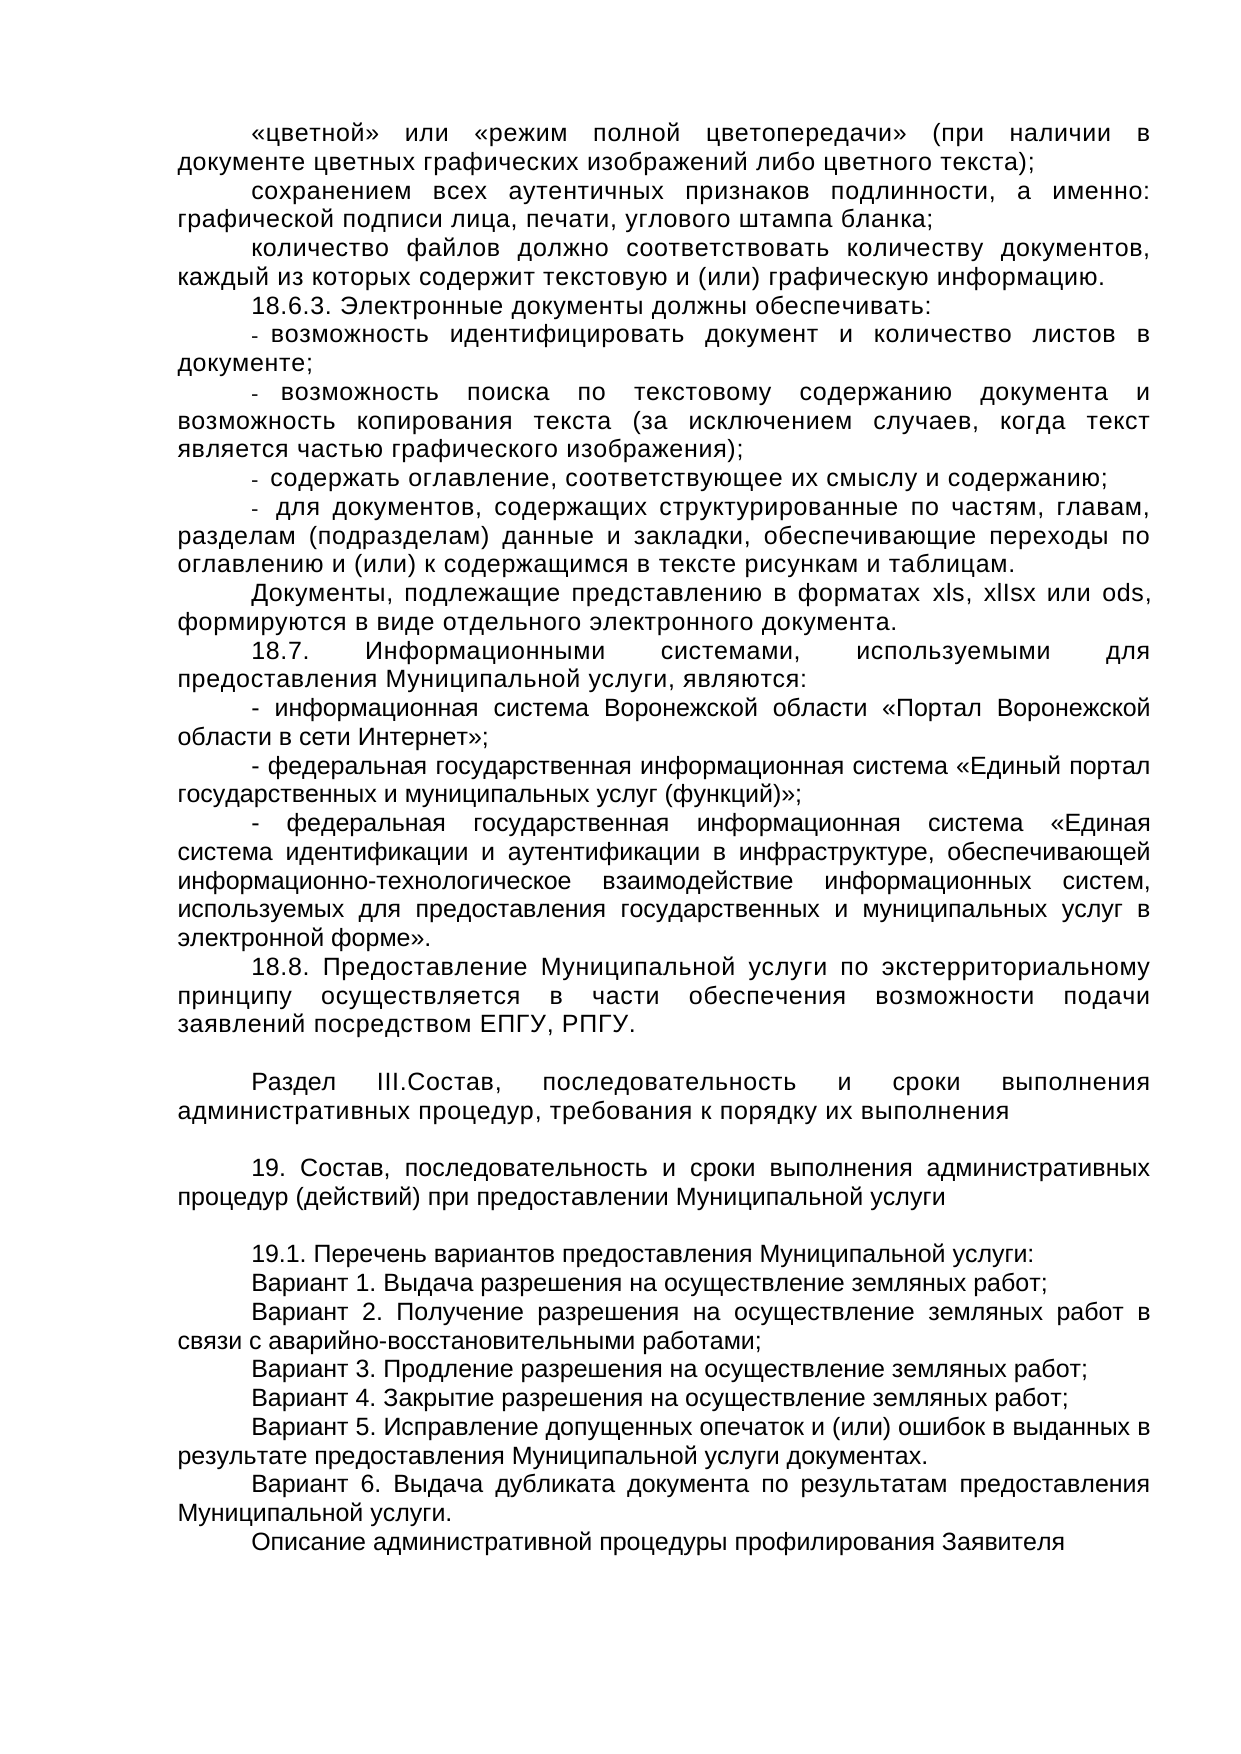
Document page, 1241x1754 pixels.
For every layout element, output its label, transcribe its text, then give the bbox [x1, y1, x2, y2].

text Вариант 6. Выдача дубликата документа по результатам предоставления Муниципальной услуги. [177, 1469, 1152, 1527]
text - федеральная государственная информационная система «Единый портал государственных и муниципальных услуг (функций)»; [177, 751, 1152, 808]
text Вариант 5. Исправление допущенных опечаток и (или) ошибок в выданных в результате предоставления Муниципальной услуги документах. [177, 1412, 1152, 1469]
text Документы, подлежащие представлению в форматах xls, xlIsx или ods, формируются в виде отдельного электронного документа. [177, 578, 1152, 636]
list возможность поиска по текстовому содержанию документа и возможность копирования текста (за исключением случаев, когда текст является частью графического изображения); [177, 377, 1152, 463]
text 19.1. Перечень вариантов предоставления Муниципальной услуги: [177, 1239, 1152, 1268]
list для документов, содержащих структурированные по частям, главам, разделам (подразделам) данные и закладки, обеспечивающие переходы по оглавлению и (или) к содержащимся в тексте рисункам и таблицам. [177, 492, 1152, 578]
text Вариант 4. Закрытие разрешения на осуществление земляных работ; [177, 1383, 1152, 1412]
text Вариант 2. Получение разрешения на осуществление земляных работ в связи с аварийно-восстановительными работами; [177, 1297, 1152, 1354]
text 19. Состав, последовательность и сроки выполнения административных процедур (действий) при предоставлении Муниципальной услуги [177, 1153, 1152, 1211]
list возможность идентифицировать документ и количество листов в документе; [177, 319, 1152, 377]
text 18.6.3. Электронные документы должны обеспечивать: [177, 291, 1152, 319]
text Описание административной процедуры профилирования Заявителя [177, 1527, 1152, 1556]
text Вариант 3. Продление разрешения на осуществление земляных работ; [177, 1354, 1152, 1383]
list содержать оглавление, соответствующее их смыслу и содержанию; [177, 463, 1152, 492]
text «цветной» или «режим полной цветопередачи» (при наличии в документе цветных графических изображений либо цветного текста); [177, 118, 1152, 176]
text количество файлов должно соответствовать количеству документов, каждый из которых содержит текстовую и (или) графическую информацию. [177, 233, 1152, 291]
text - информационная система Воронежской области «Портал Воронежской области в сети Интернет»; [177, 693, 1152, 751]
text Вариант 1. Выдача разрешения на осуществление земляных работ; [177, 1268, 1152, 1297]
text 18.7. Информационными системами, используемыми для предоставления Муниципальной услуги, являются: [177, 636, 1152, 693]
text сохранением всех аутентичных признаков подлинности, а именно: графической подписи лица, печати, углового штампа бланка; [177, 176, 1152, 233]
text 18.8. Предоставление Муниципальной услуги по экстерриториальному принципу осуществляется в части обеспечения возможности подачи заявлений посредством ЕПГУ, РПГУ. [177, 952, 1152, 1038]
text Раздел III.Состав, последовательность и сроки выполнения административных процедур, требования к порядку их выполнения [177, 1067, 1152, 1124]
text - федеральная государственная информационная система «Единая система идентификации и аутентификации в инфраструктуре, обеспечивающей информационно-технологическое взаимодействие информационных систем, используемых для предоставления государственных и муниципальных услуг в электронной форме». [177, 808, 1152, 952]
